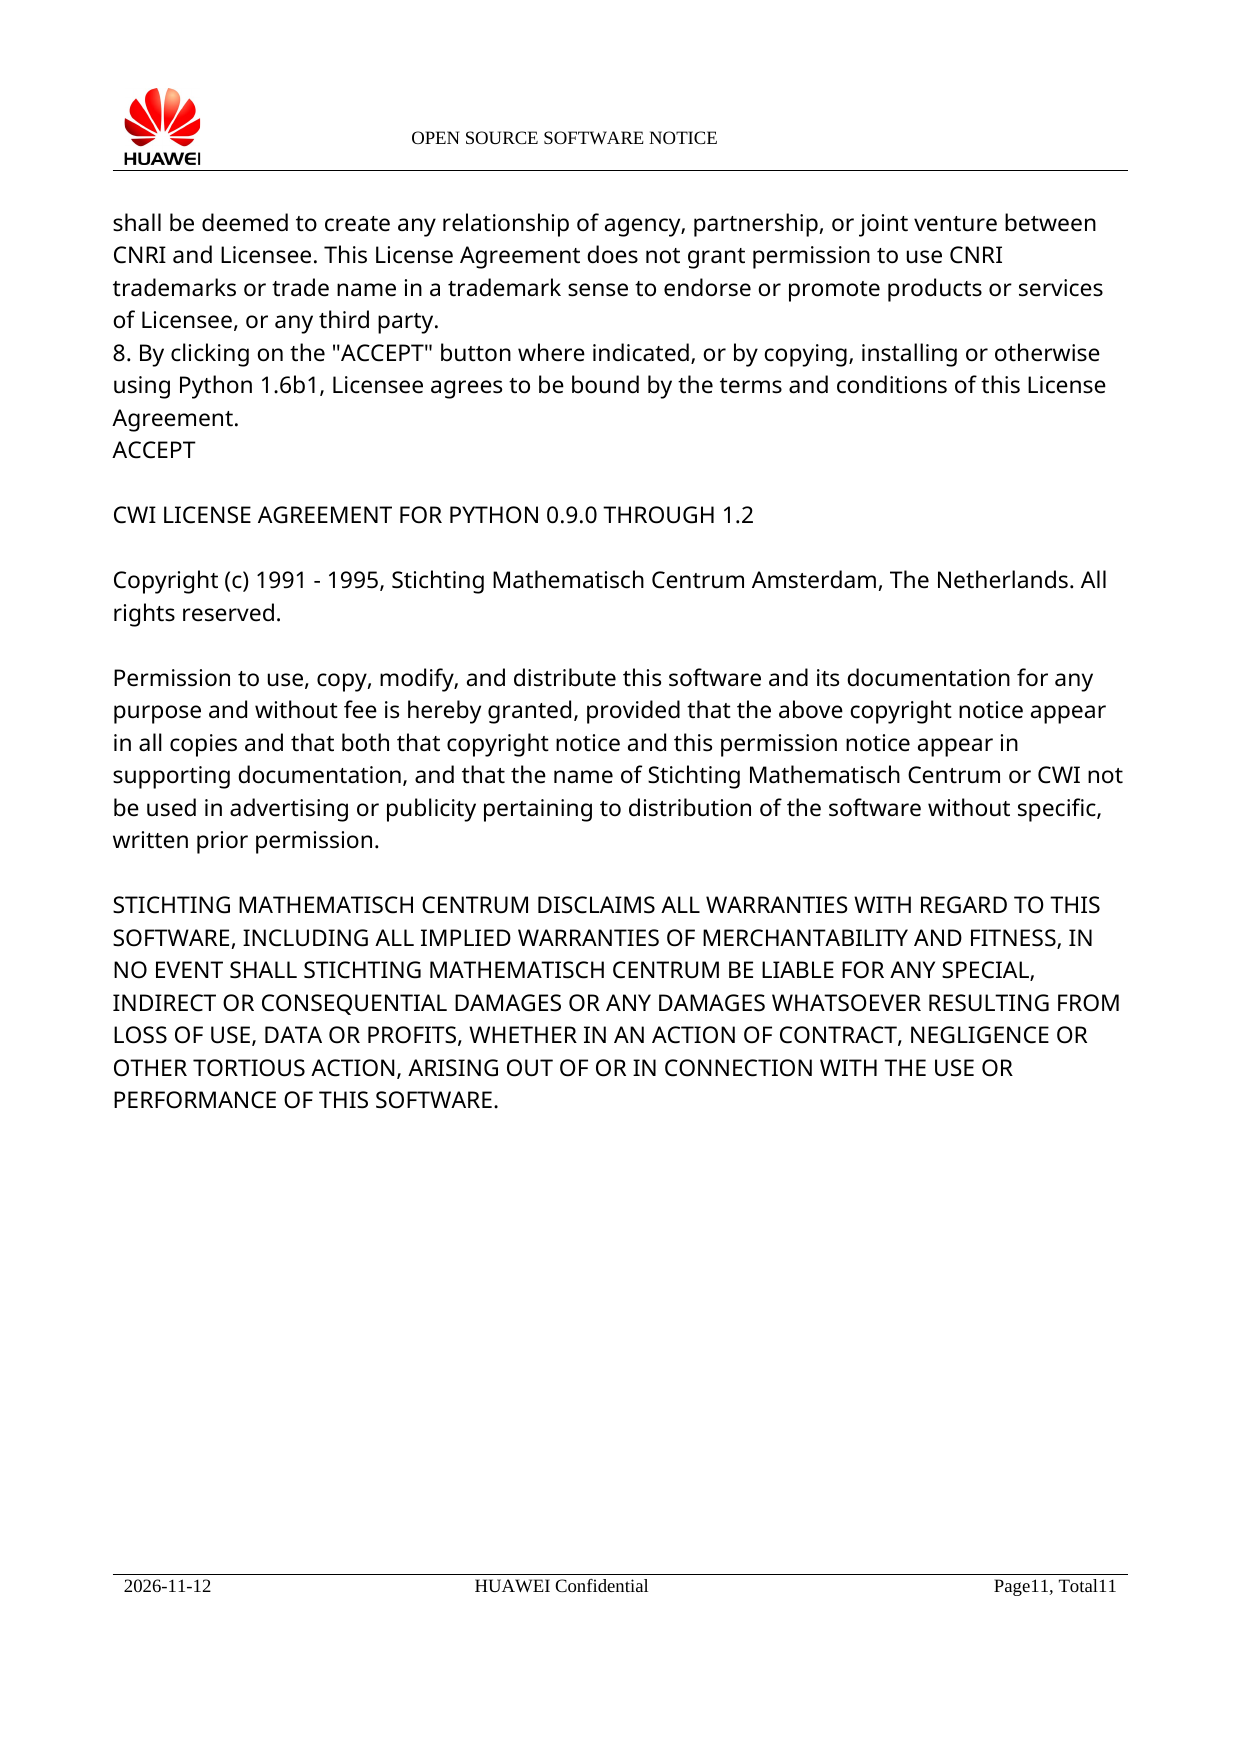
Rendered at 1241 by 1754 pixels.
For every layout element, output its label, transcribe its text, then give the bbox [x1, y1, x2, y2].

text 8. By clicking on the "ACCEPT" button where indicated, or by copying, installing or otherwise using Python 1.6b1, Licensee agrees to be bound by the terms and conditions of this License Agreement. [112, 336, 1128, 434]
text CWI LICENSE AGREEMENT FOR PYTHON 0.9.0 THROUGH 1.2 [112, 499, 1128, 531]
text Permission to use, copy, modify, and distribute this software and its documentation for any purpose and without fee is hereby granted, provided that the above copyright notice appear in all copies and that both that copyright notice and this permission notice appear in supporting documentation, and that the name of Stichting Mathematisch Centrum or CWI not be used in advertising or publicity pertaining to distribution of the software without specific, written prior permission. [112, 661, 1128, 856]
text Copyright (c) 1991 - 1995, Stichting Mathematisch Centrum Amsterdam, The Netherlands. All rights reserved. [112, 564, 1128, 629]
text ACCEPT [112, 434, 1128, 466]
text STICHTING MATHEMATISCH CENTRUM DISCLAIMS ALL WARRANTIES WITH REGARD TO THIS SOFTWARE, INCLUDING ALL IMPLIED WARRANTIES OF MERCHANTABILITY AND FITNESS, IN NO EVENT SHALL STICHTING MATHEMATISCH CENTRUM BE LIABLE FOR ANY SPECIAL, INDIRECT OR CONSEQUENTIAL DAMAGES OR ANY DAMAGES WHATSOEVER RESULTING FROM LOSS OF USE, DATA OR PROFITS, WHETHER IN AN ACTION OF CONTRACT, NEGLIGENCE OR OTHER TORTIOUS ACTION, ARISING OUT OF OR IN CONNECTION WITH THE USE OR PERFORMANCE OF THIS SOFTWARE. [112, 889, 1128, 1116]
picture [124, 88, 201, 165]
